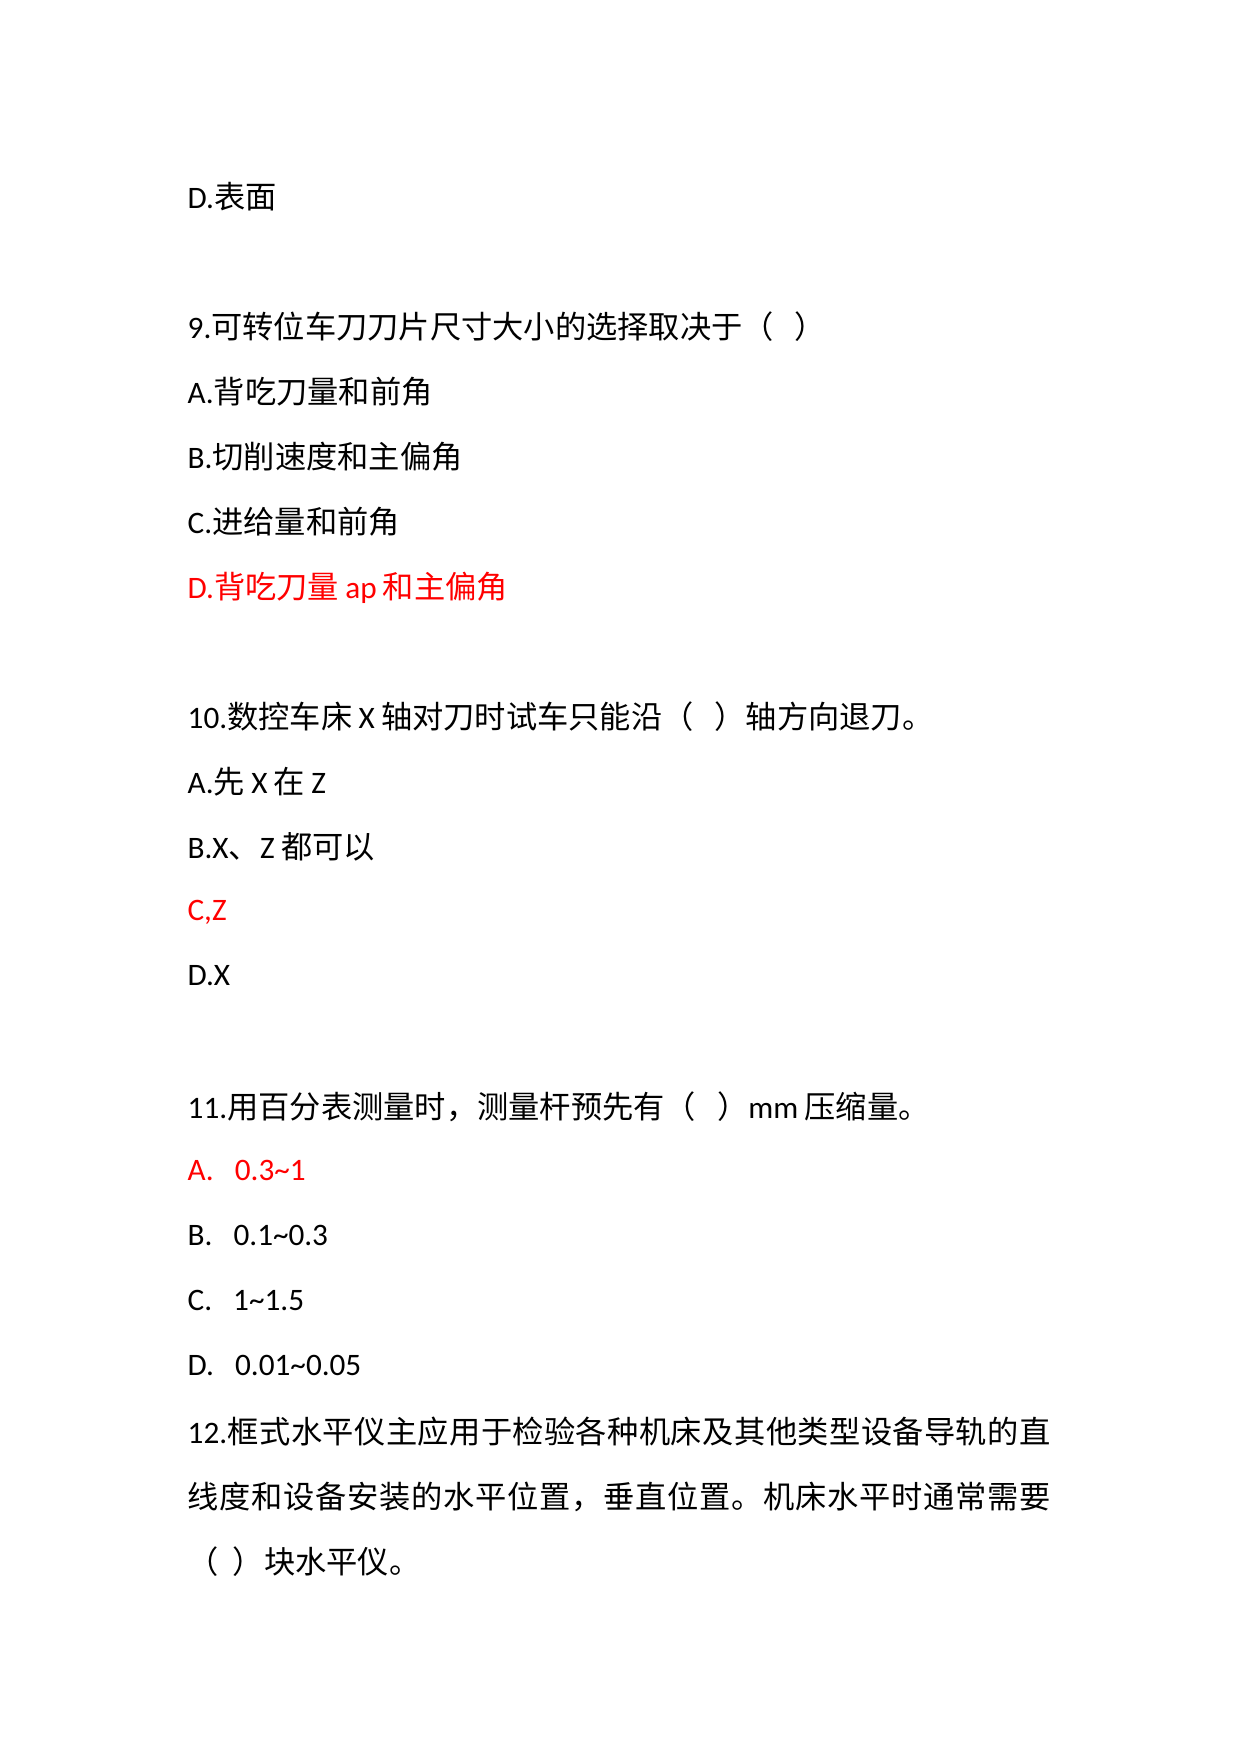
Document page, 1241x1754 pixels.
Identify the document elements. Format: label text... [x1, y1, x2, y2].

text D.背吃刀量ap和主偏角 [187, 552, 1053, 617]
text C.进给量和前角 [187, 487, 1053, 552]
text 9.可转位车刀刀片尺寸大小的选择取决于（ ） [187, 292, 1053, 357]
text 12.框式水平仪主应用于检验各种机床及其他类型设备导轨的直线度和设备安装的水平位置，垂直位置。机床水平时通常需要（ ）块水平仪。 [187, 1397, 1053, 1592]
text C. 1~1.5 [187, 1267, 1053, 1332]
text A. 0.3~1 [187, 1137, 1053, 1202]
text B. 0.1~0.3 [187, 1202, 1053, 1267]
text D.表面 [187, 162, 1053, 227]
text D.X [187, 942, 1053, 1007]
text B.X、Z都可以 [187, 812, 1053, 877]
text C,Z [187, 877, 1053, 942]
text 10.数控车床X轴对刀时试车只能沿（ ）轴方向退刀。 [187, 682, 1053, 747]
text A.先X在Z [187, 747, 1053, 812]
text A.背吃刀量和前角 [187, 357, 1053, 422]
text B.切削速度和主偏角 [187, 422, 1053, 487]
text D. 0.01~0.05 [187, 1332, 1053, 1397]
text 11.用百分表测量时，测量杆预先有（ ）mm压缩量。 [187, 1072, 1053, 1137]
